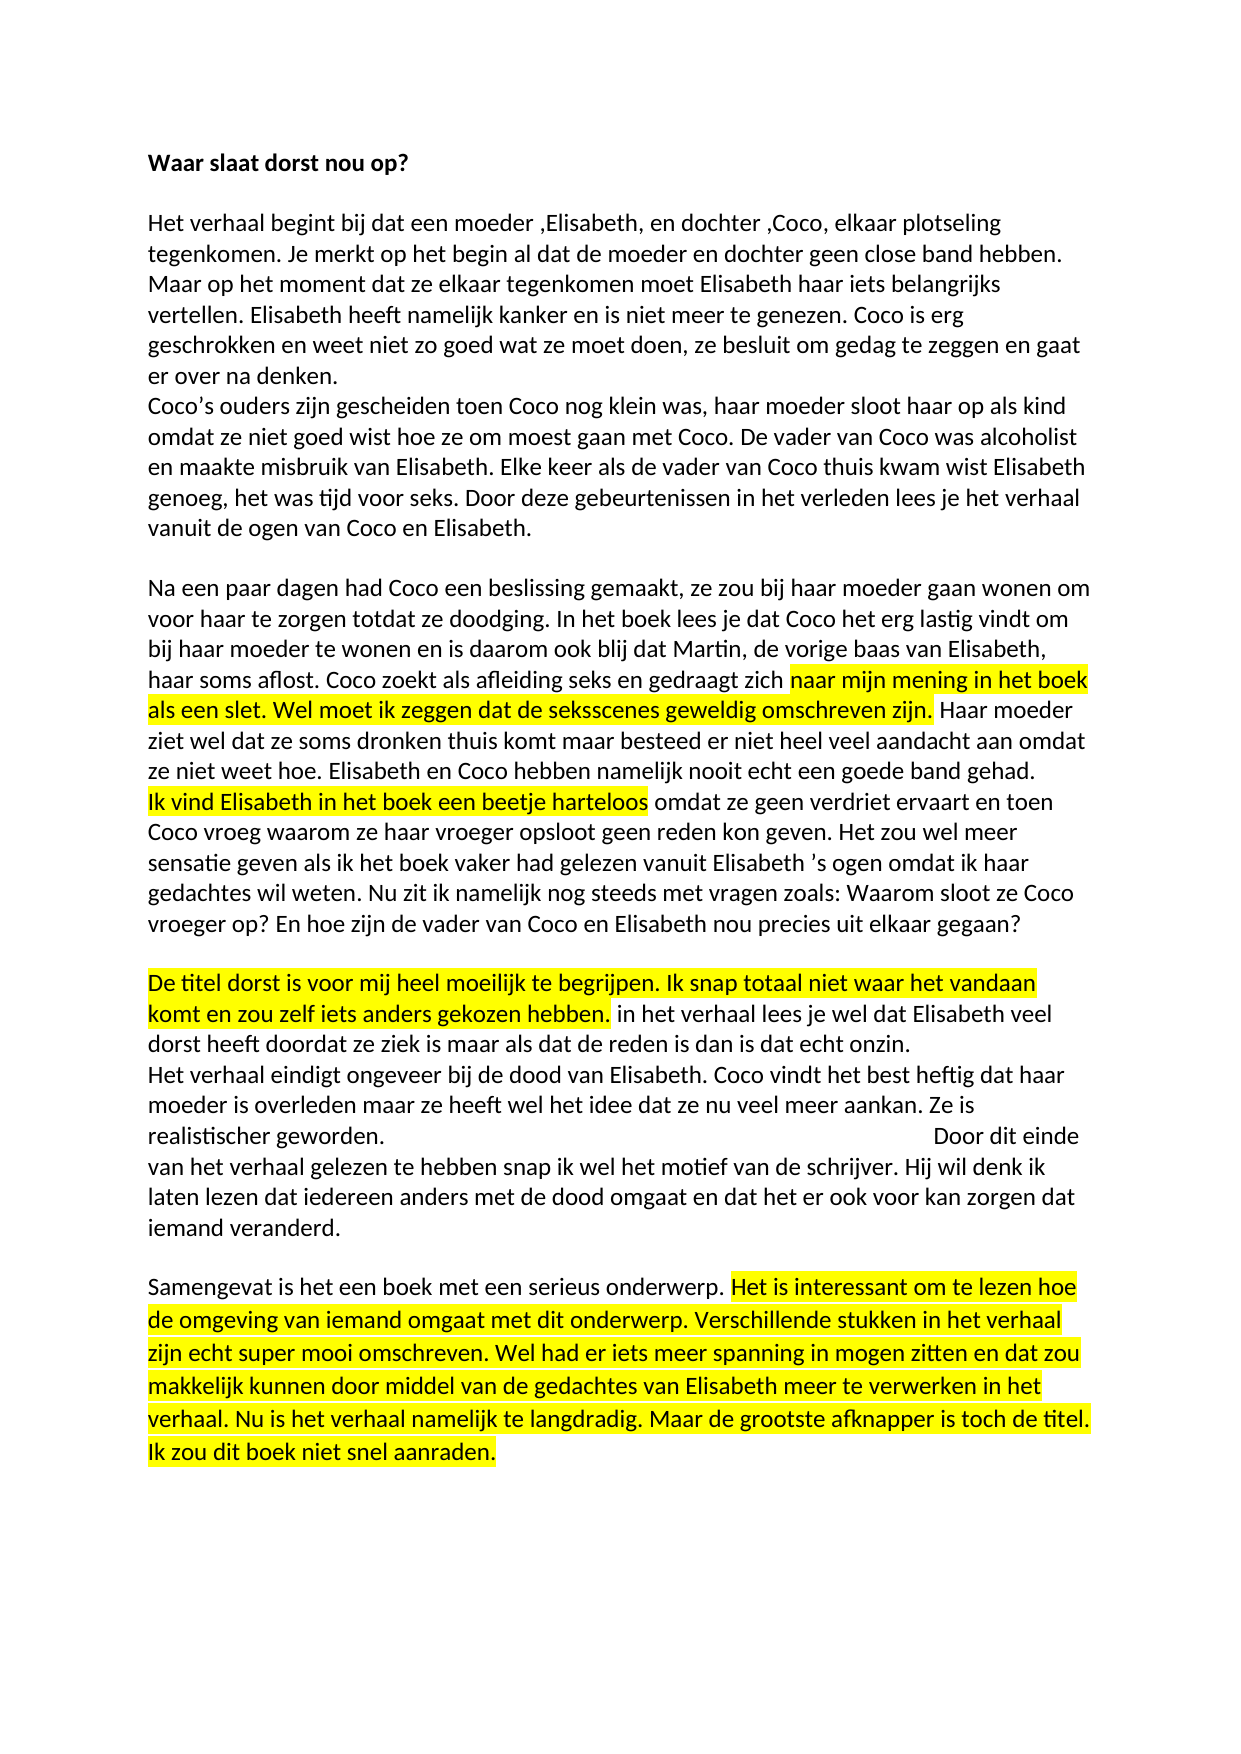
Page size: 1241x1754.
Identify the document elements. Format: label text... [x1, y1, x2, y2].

text Waar slaat dorst nou op? [148, 148, 1093, 178]
text Het verhaal begint bij dat een moeder ,Elisabeth, en dochter ,Coco, elkaar plotseling tegenkomen. Je merkt op het begin al dat de moeder en dochter geen close band hebben. Maar op het moment dat ze elkaar tegenkomen moet Elisabeth haar iets belangrijks vertellen. Elisabeth heeft namelijk kanker en is niet meer te genezen. Coco is erg geschrokken en weet niet zo goed wat ze moet doen, ze besluit om gedag te zeggen en gaat er over na denken. Coco’s ouders zijn gescheiden toen Coco nog klein was, haar moeder sloot haar op als kind omdat ze niet goed wist hoe ze om moest gaan met Coco. De vader van Coco was alcoholist en maakte misbruik van Elisabeth. Elke keer als de vader van Coco thuis kwam wist Elisabeth genoeg, het was tijd voor seks. Door deze gebeurtenissen in het verleden lees je het verhaal vanuit de ogen van Coco en Elisabeth. [148, 207, 1093, 543]
text De titel dorst is voor mij heel moeilijk te begrijpen. Ik snap totaal niet waar het vandaan komt en zou zelf iets anders gekozen hebben. in het verhaal lees je wel dat Elisabeth veel dorst heeft doordat ze ziek is maar als dat de reden is dan is dat echt onzin. Het verhaal eindigt ongeveer bij de dood van Elisabeth. Coco vindt het best heftig dat haar moeder is overleden maar ze heeft wel het idee dat ze nu veel meer aankan. Ze is realistischer geworden. Door dit einde van het verhaal gelezen te hebben snap ik wel het motief van de schrijver. Hij wil denk ik laten lezen dat iedereen anders met de dood omgaat en dat het er ook voor kan zorgen dat iemand veranderd. [148, 968, 1093, 1242]
text Samengevat is het een boek met een serieus onderwerp. Het is interessant om te lezen hoe de omgeving van iemand omgaat met dit onderwerp. Verschillende stukken in het verhaal zijn echt super mooi omschreven. Wel had er iets meer spanning in mogen zitten en dat zou makkelijk kunnen door middel van de gedachtes van Elisabeth meer te verwerken in het verhaal. Nu is het verhaal namelijk te langdradig. Maar de grootste afknapper is toch de titel. Ik zou dit boek niet snel aanraden. [148, 1271, 1093, 1467]
text Na een paar dagen had Coco een beslissing gemaakt, ze zou bij haar moeder gaan wonen om voor haar te zorgen totdat ze doodging. In het boek lees je dat Coco het erg lastig vindt om bij haar moeder te wonen en is daarom ook blij dat Martin, de vorige baas van Elisabeth, haar soms aflost. Coco zoekt als afleiding seks en gedraagt zich naar mijn mening in het boek als een slet. Wel moet ik zeggen dat de seksscenes geweldig omschreven zijn. Haar moeder ziet wel dat ze soms dronken thuis komt maar besteed er niet heel veel aandacht aan omdat ze niet weet hoe. Elisabeth en Coco hebben namelijk nooit echt een goede band gehad. Ik vind Elisabeth in het boek een beetje harteloos omdat ze geen verdriet ervaart en toen Coco vroeg waarom ze haar vroeger opsloot geen reden kon geven. Het zou wel meer sensatie geven als ik het boek vaker had gelezen vanuit Elisabeth ’s ogen omdat ik haar gedachtes wil weten. Nu zit ik namelijk nog steeds met vragen zoals: Waarom sloot ze Coco vroeger op? En hoe zijn de vader van Coco en Elisabeth nou precies uit elkaar gegaan? [148, 572, 1093, 938]
